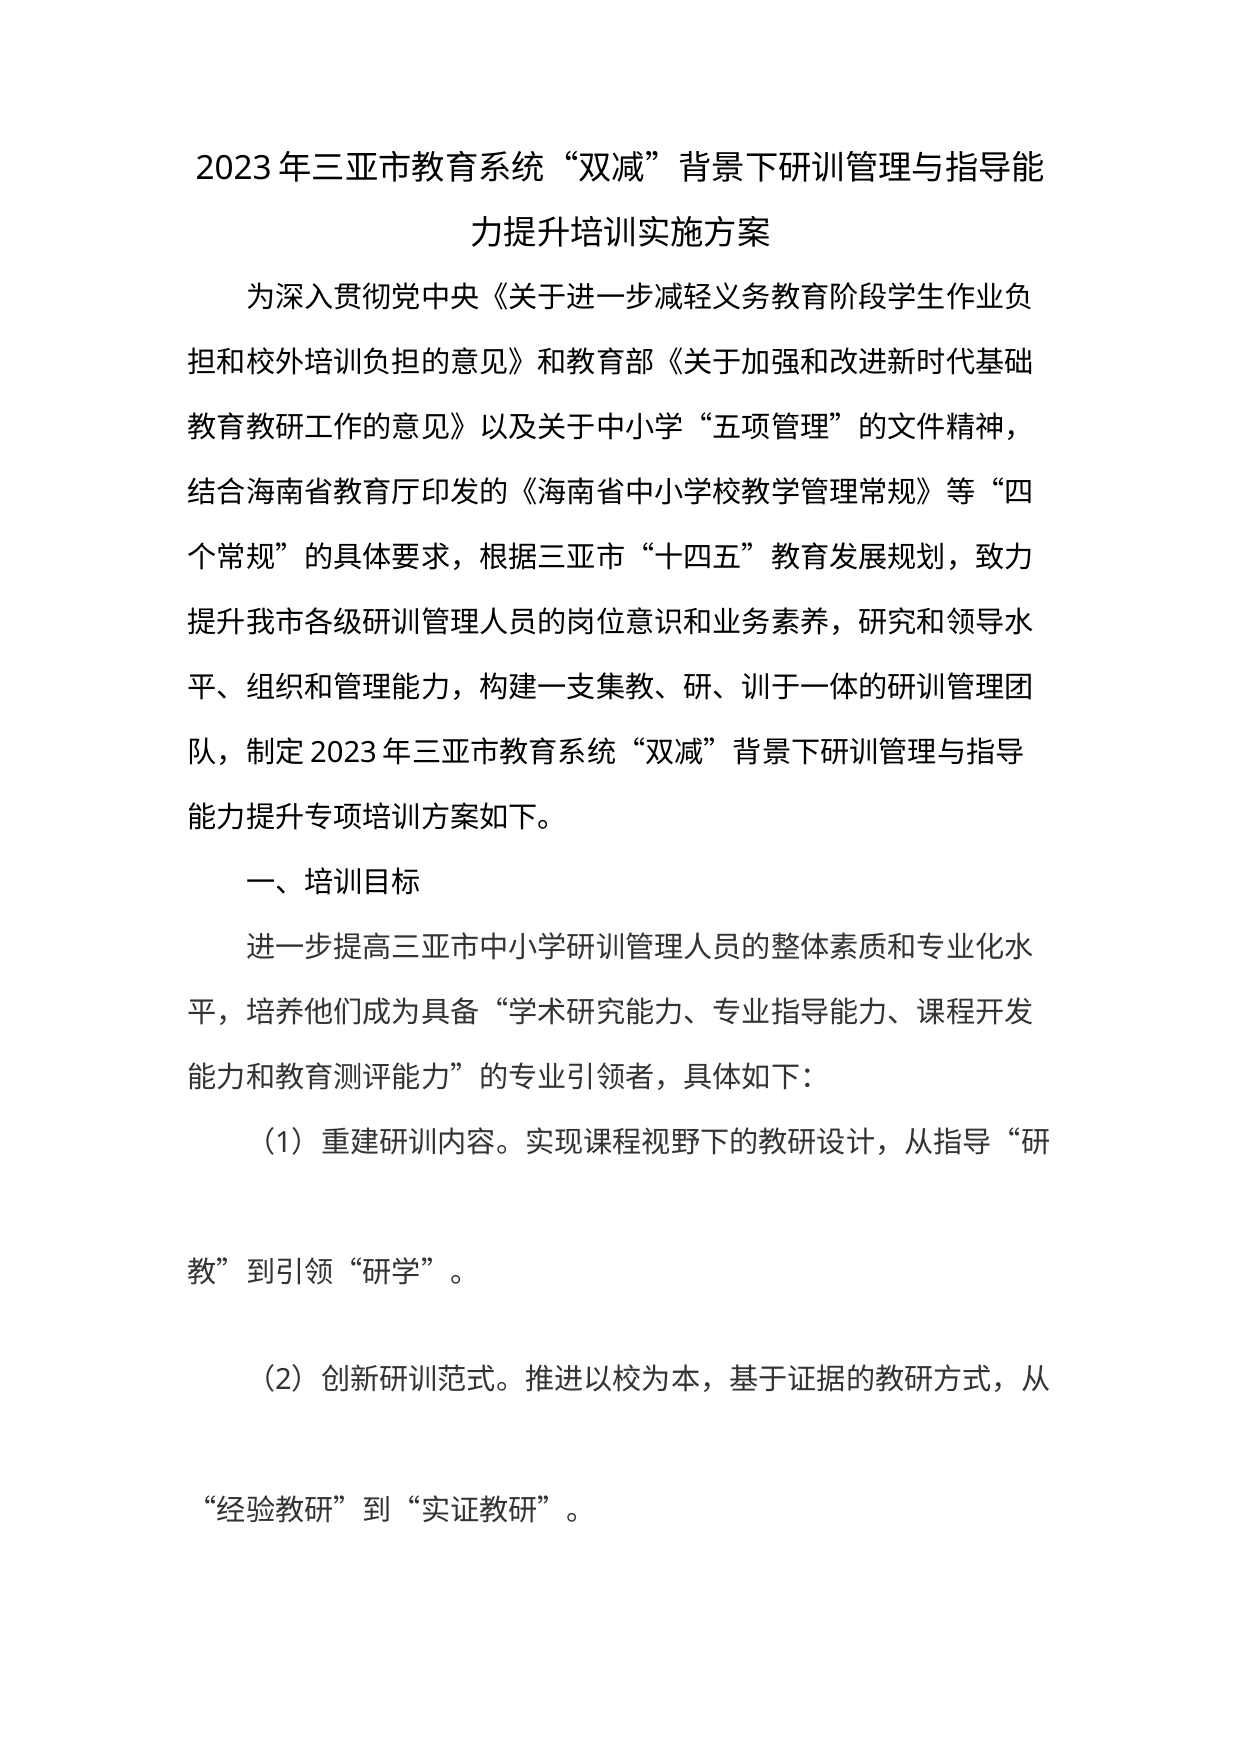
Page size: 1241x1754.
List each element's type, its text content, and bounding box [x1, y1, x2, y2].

subtitle 为深入贯彻党中央《关于进一步减轻义务教育阶段学生作业负担和校外培训负担的意见》和教育部《关于加强和改进新时代基础教育教研工作的意见》以及关于中小学“五项管理”的文件精神，结合海南省教育厅印发的《海南省中小学校教学管理常规》等“四个常规”的具体要求，根据三亚市“十四五”教育发展规划，致力提升我市各级研训管理人员的岗位意识和业务素养，研究和领导水平、组织和管理能力，构建一支集教、研、训于一体的研训管理团队，制定2023年三亚市教育系统“双减”背景下研训管理与指导能力提升专项培训方案如下。 [187, 262, 1053, 847]
text 一、培训目标 [187, 847, 1053, 912]
text （2）创新研训范式。推进以校为本，基于证据的教研方式，从“经验教研”到“实证教研”。 [187, 1345, 1053, 1540]
text 2023年三亚市教育系统“双减”背景下研训管理与指导能力提升培训实施方案 [187, 132, 1053, 262]
text （1）重建研训内容。实现课程视野下的教研设计，从指导“研教”到引领“研学”。 [187, 1107, 1053, 1302]
text 进一步提高三亚市中小学研训管理人员的整体素质和专业化水平，培养他们成为具备“学术研究能力、专业指导能力、课程开发能力和教育测评能力”的专业引领者，具体如下： [187, 912, 1053, 1107]
